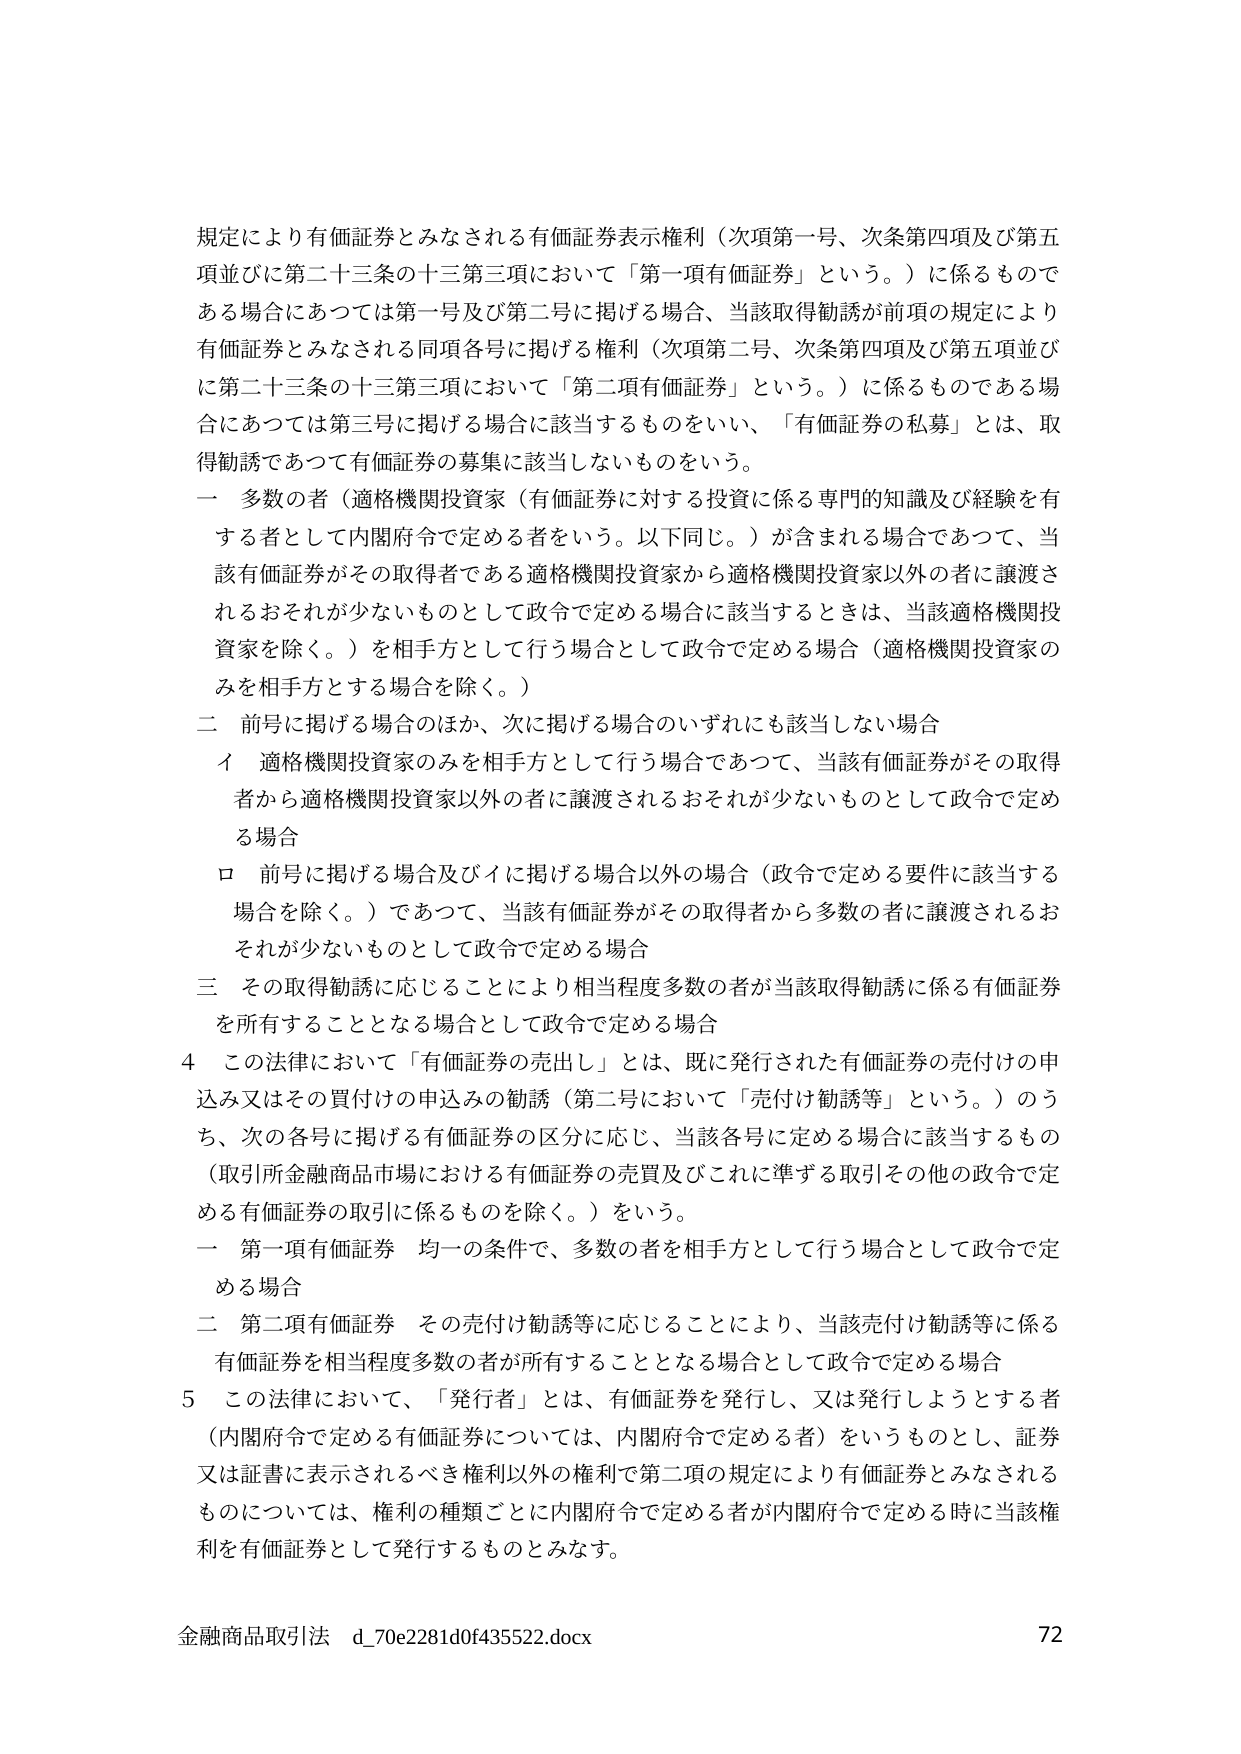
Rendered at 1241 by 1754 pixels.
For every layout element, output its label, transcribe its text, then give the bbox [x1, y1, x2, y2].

text 二 第二項有価証券 その売付け勧誘等に応じることにより、当該売付け勧誘等に係る有価証券を相当程度多数の者が所有することとなる場合として政令で定める場合 [196, 1304, 1063, 1379]
text 一 第一項有価証券 均一の条件で、多数の者を相手方として行う場合として政令で定める場合 [196, 1229, 1063, 1304]
text ４ この法律において「有価証券の売出し」とは、既に発行された有価証券の売付けの申込み又はその買付けの申込みの勧誘（第二号において「売付け勧誘等」という。）のうち、次の各号に掲げる有価証券の区分に応じ、当該各号に定める場合に該当するもの（取引所金融商品市場における有価証券の売買及びこれに準ずる取引その他の政令で定める有価証券の取引に係るものを除く。）をいう。 [177, 1042, 1063, 1229]
text 一 多数の者（適格機関投資家（有価証券に対する投資に係る専門的知識及び経験を有する者として内閣府令で定める者をいう。以下同じ。）が含まれる場合であつて、当該有価証券がその取得者である適格機関投資家から適格機関投資家以外の者に譲渡されるおそれが少ないものとして政令で定める場合に該当するときは、当該適格機関投資家を除く。）を相手方として行う場合として政令で定める場合（適格機関投資家のみを相手方とする場合を除く。） [196, 479, 1063, 704]
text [177, 217, 1063, 479]
text イ 適格機関投資家のみを相手方として行う場合であつて、当該有価証券がその取得者から適格機関投資家以外の者に譲渡されるおそれが少ないものとして政令で定める場合 [215, 742, 1063, 854]
text 三 その取得勧誘に応じることにより相当程度多数の者が当該取得勧誘に係る有価証券を所有することとなる場合として政令で定める場合 [196, 967, 1063, 1042]
text ５ この法律において、「発行者」とは、有価証券を発行し、又は発行しようとする者（内閣府令で定める有価証券については、内閣府令で定める者）をいうものとし、証券又は証書に表示されるべき権利以外の権利で第二項の規定により有価証券とみなされるものについては、権利の種類ごとに内閣府令で定める者が内閣府令で定める時に当該権利を有価証券として発行するものとみなす。 [177, 1379, 1063, 1567]
text 二 前号に掲げる場合のほか、次に掲げる場合のいずれにも該当しない場合 [196, 704, 1063, 742]
text ロ 前号に掲げる場合及びイに掲げる場合以外の場合（政令で定める要件に該当する場合を除く。）であつて、当該有価証券がその取得者から多数の者に譲渡されるおそれが少ないものとして政令で定める場合 [215, 854, 1063, 967]
